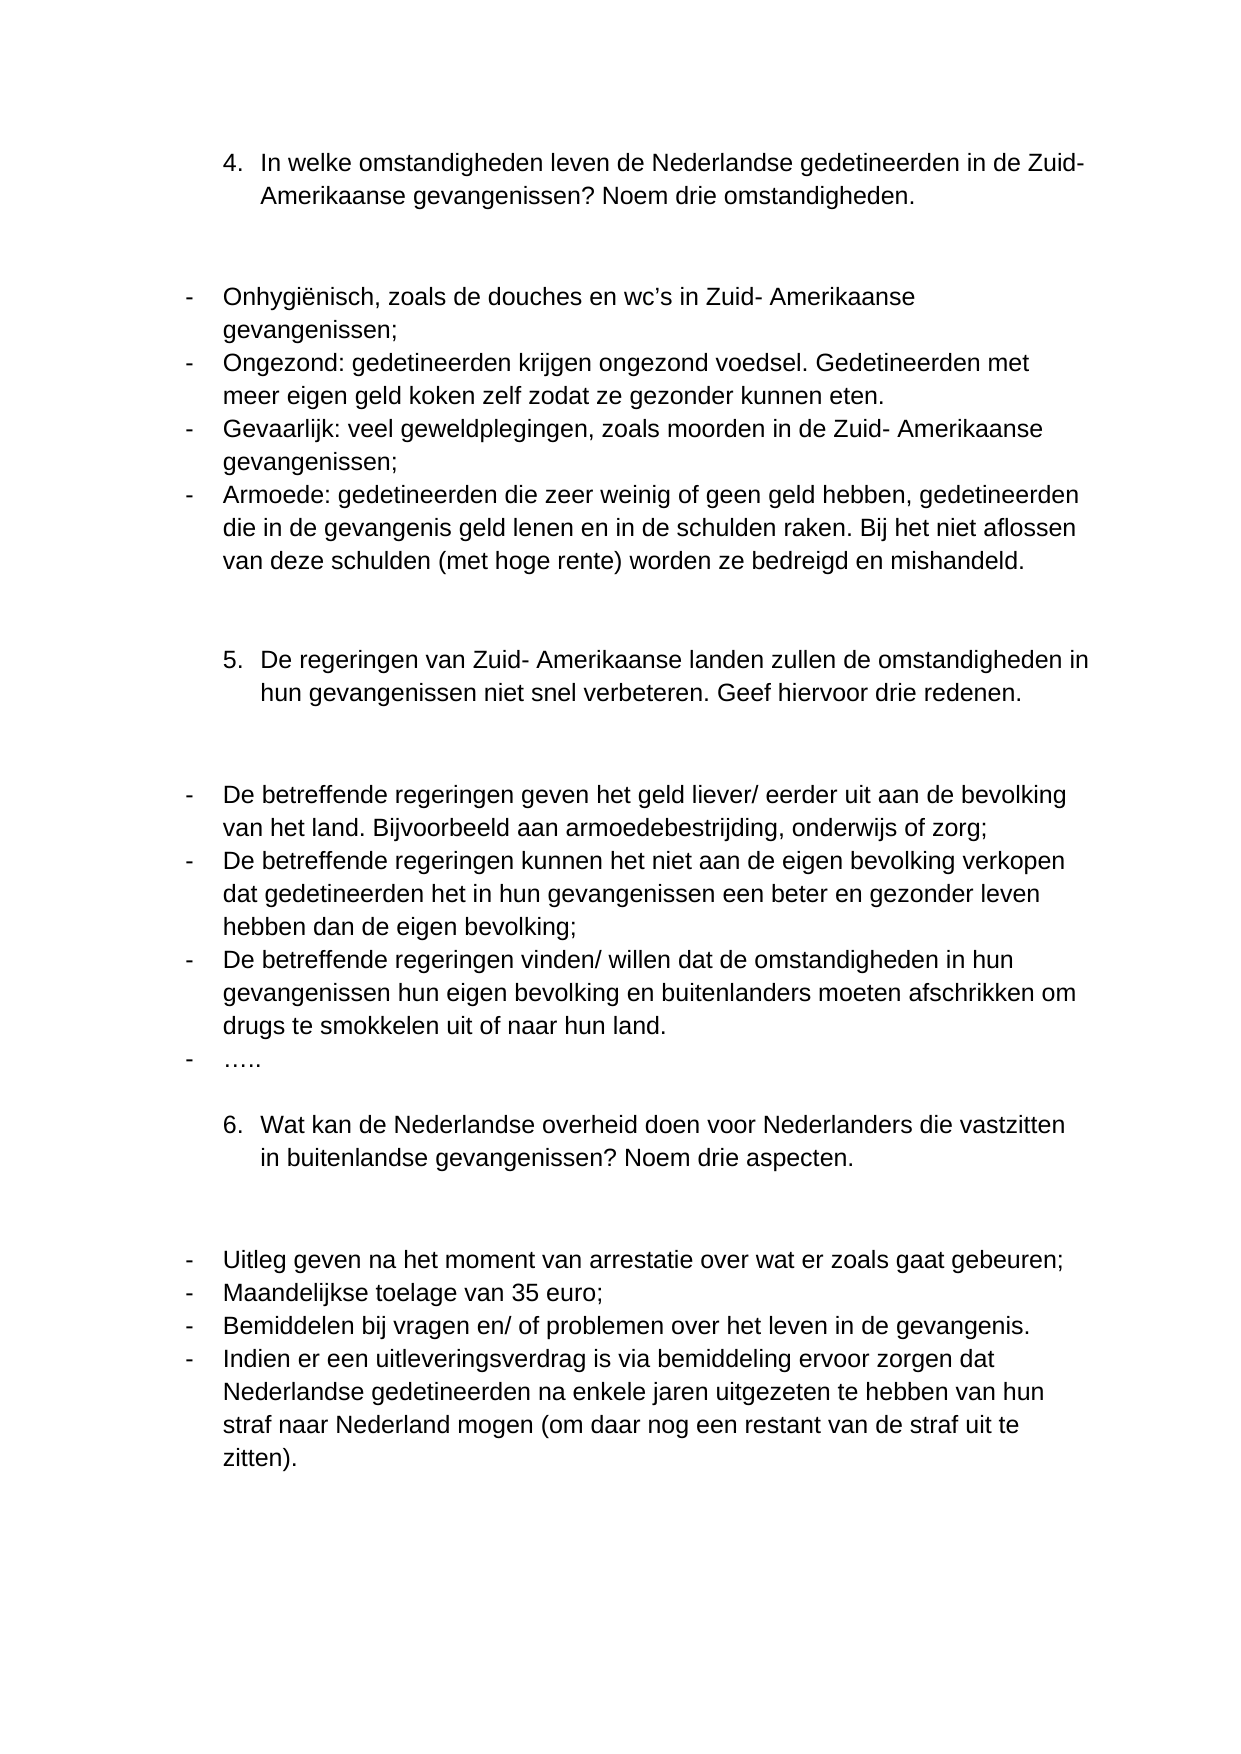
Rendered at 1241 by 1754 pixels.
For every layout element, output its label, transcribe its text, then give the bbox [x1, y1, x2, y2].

list Ongezond: gedetineerden krijgen ongezond voedsel. Gedetineerden met meer eigen geld koken zelf zodat ze gezonder kunnen eten. [185, 348, 1093, 410]
list De regeringen van Zuid- Amerikaanse landen zullen de omstandigheden in hun gevangenissen niet snel verbeteren. Geef hiervoor drie redenen. [223, 645, 1093, 707]
list ….. [185, 1044, 1093, 1073]
list In welke omstandigheden leven de Nederlandse gedetineerden in de Zuid- Amerikaanse gevangenissen? Noem drie omstandigheden. [223, 148, 1093, 209]
list Uitleg geven na het moment van arrestatie over wat er zoals gaat gebeuren; [185, 1245, 1093, 1273]
list Wat kan de Nederlandse overheid doen voor Nederlanders die vastzitten in buitenlandse gevangenissen? Noem drie aspecten. [223, 1110, 1093, 1172]
list Bemiddelen bij vragen en/ of problemen over het leven in de gevangenis. [185, 1311, 1093, 1339]
list Onhygiënisch, zoals de douches en wc’s in Zuid- Amerikaanse gevangenissen; [185, 282, 1093, 344]
list Maandelijkse toelage van 35 euro; [185, 1278, 1093, 1307]
list Gevaarlijk: veel geweldplegingen, zoals moorden in de Zuid- Amerikaanse gevangenissen; [185, 414, 1093, 476]
list Armoede: gedetineerden die zeer weinig of geen geld hebben, gedetineerden die in de gevangenis geld lenen en in de schulden raken. Bij het niet aflossen van deze schulden (met hoge rente) worden ze bedreigd en mishandeld. [185, 480, 1093, 575]
list De betreffende regeringen geven het geld liever/ eerder uit aan de bevolking van het land. Bijvoorbeeld aan armoedebestrijding, onderwijs of zorg; [185, 780, 1093, 842]
list Indien er een uitleveringsverdrag is via bemiddeling ervoor zorgen dat Nederlandse gedetineerden na enkele jaren uitgezeten te hebben van hun straf naar Nederland mogen (om daar nog een restant van de straf uit te zitten). [185, 1344, 1093, 1472]
list De betreffende regeringen kunnen het niet aan de eigen bevolking verkopen dat gedetineerden het in hun gevangenissen een beter en gezonder leven hebben dan de eigen bevolking; [185, 846, 1093, 941]
list De betreffende regeringen vinden/ willen dat de omstandigheden in hun gevangenissen hun eigen bevolking en buitenlanders moeten afschrikken om drugs te smokkelen uit of naar hun land. [185, 945, 1093, 1040]
